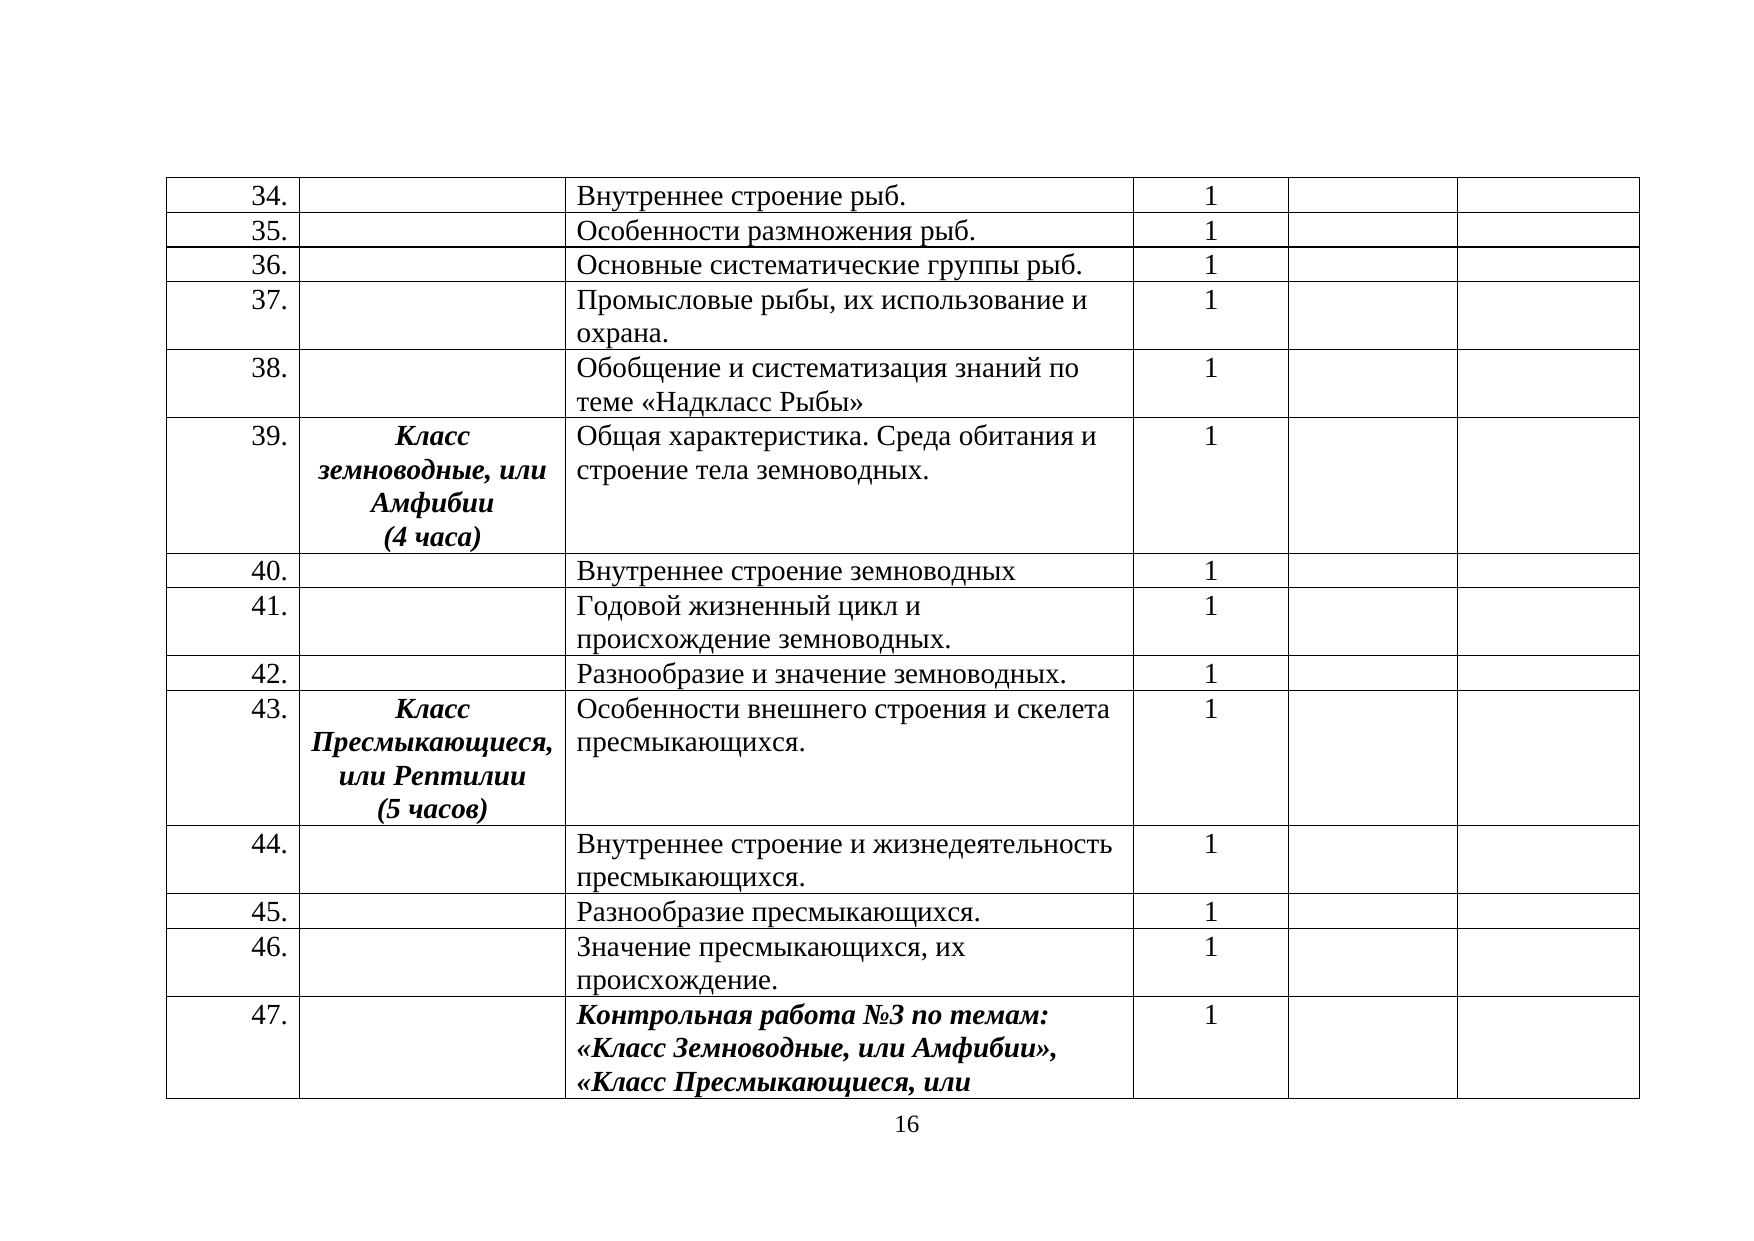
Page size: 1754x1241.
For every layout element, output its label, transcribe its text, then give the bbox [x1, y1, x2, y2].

table_cell 1 [1134, 418, 1288, 552]
table_cell [300, 997, 565, 1097]
table_cell [167, 588, 299, 655]
table_cell [1289, 894, 1457, 928]
table_cell [167, 929, 299, 996]
table_cell Внутреннее строение рыб. [566, 178, 1133, 212]
table_cell [1458, 418, 1639, 552]
table_cell Промысловые рыбы, их использование и охрана. [566, 282, 1133, 349]
table_cell [1458, 213, 1639, 246]
table_cell [1289, 826, 1457, 893]
table_cell Значение пресмыкающихся, их происхождение. [566, 929, 1133, 996]
table_cell [1289, 178, 1457, 212]
table_cell 1 [1134, 656, 1288, 690]
table_cell Разнообразие пресмыкающихся. [566, 894, 1133, 928]
table_cell [1289, 554, 1457, 587]
table_cell [300, 248, 565, 281]
table_cell 1 [1134, 588, 1288, 655]
table_cell [1289, 691, 1457, 825]
table_cell 1 [1134, 350, 1288, 417]
table_cell [167, 826, 299, 893]
table_cell Особенности внешнего строения и скелета пресмыкающихся. [566, 691, 1133, 825]
table_cell [1458, 656, 1639, 690]
table_cell 1 [1134, 178, 1288, 212]
table_cell [167, 997, 299, 1097]
table_cell [1458, 894, 1639, 928]
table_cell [566, 997, 1133, 1097]
table_cell Общая характеристика. Среда обитания и строение тела земноводных. [566, 418, 1133, 552]
table_cell [167, 656, 299, 690]
table_cell [167, 350, 299, 417]
table_cell [300, 554, 565, 587]
table_cell [1458, 929, 1639, 996]
table_cell Особенности размножения рыб. [566, 213, 1133, 246]
table_cell [1289, 282, 1457, 349]
table_cell [167, 248, 299, 281]
table_cell 1 [1134, 248, 1288, 281]
table_cell [167, 418, 299, 552]
table_cell 1 [1134, 213, 1288, 246]
table_cell [1458, 178, 1639, 212]
table_cell [167, 282, 299, 349]
table_cell 1 [1134, 997, 1288, 1097]
table_cell [300, 929, 565, 996]
table_cell Годовой жизненный цикл и происхождение земноводных. [566, 588, 1133, 655]
table_cell [1289, 929, 1457, 996]
table_cell [300, 178, 565, 212]
table_cell [1458, 691, 1639, 825]
table_cell Разнообразие и значение земноводных. [566, 656, 1133, 690]
table_cell [300, 826, 565, 893]
table_cell [1458, 554, 1639, 587]
table_cell [1458, 248, 1639, 281]
table_cell [300, 282, 565, 349]
table_cell [300, 588, 565, 655]
table_cell [1458, 588, 1639, 655]
table_cell [1289, 418, 1457, 552]
table_cell [1458, 350, 1639, 417]
table_cell [300, 213, 565, 246]
table_cell 1 [1134, 282, 1288, 349]
table_cell [167, 691, 299, 825]
table_cell [1289, 997, 1457, 1097]
table_cell [300, 894, 565, 928]
table_cell [300, 656, 565, 690]
table_cell [167, 554, 299, 587]
table_cell [1458, 282, 1639, 349]
table_cell 1 [1134, 894, 1288, 928]
table_cell [1289, 656, 1457, 690]
table_cell [167, 178, 299, 212]
table_cell [1289, 248, 1457, 281]
table_cell [300, 350, 565, 417]
table_cell 1 [1134, 826, 1288, 893]
table_cell 1 [1134, 691, 1288, 825]
table_cell 1 [1134, 929, 1288, 996]
table_cell Внутреннее строение и жизнедеятельность пресмыкающихся. [566, 826, 1133, 893]
table_cell Основные систематические группы рыб. [566, 248, 1133, 281]
table_cell Класс Пресмыкающиеся, или Рептилии (5 часов) [300, 691, 565, 825]
table_cell Класс земноводные, или Амфибии (4 часа) [300, 418, 565, 552]
table_cell Обобщение и систематизация знаний по теме «Надкласс Рыбы» [566, 350, 1133, 417]
table_cell 1 [1134, 554, 1288, 587]
table_cell [167, 894, 299, 928]
table_cell Внутреннее строение земноводных [566, 554, 1133, 587]
table_cell [167, 213, 299, 246]
table_cell [1458, 997, 1639, 1097]
table_cell [1289, 588, 1457, 655]
table_cell [1458, 826, 1639, 893]
table_cell [1289, 213, 1457, 246]
table_cell [1289, 350, 1457, 417]
